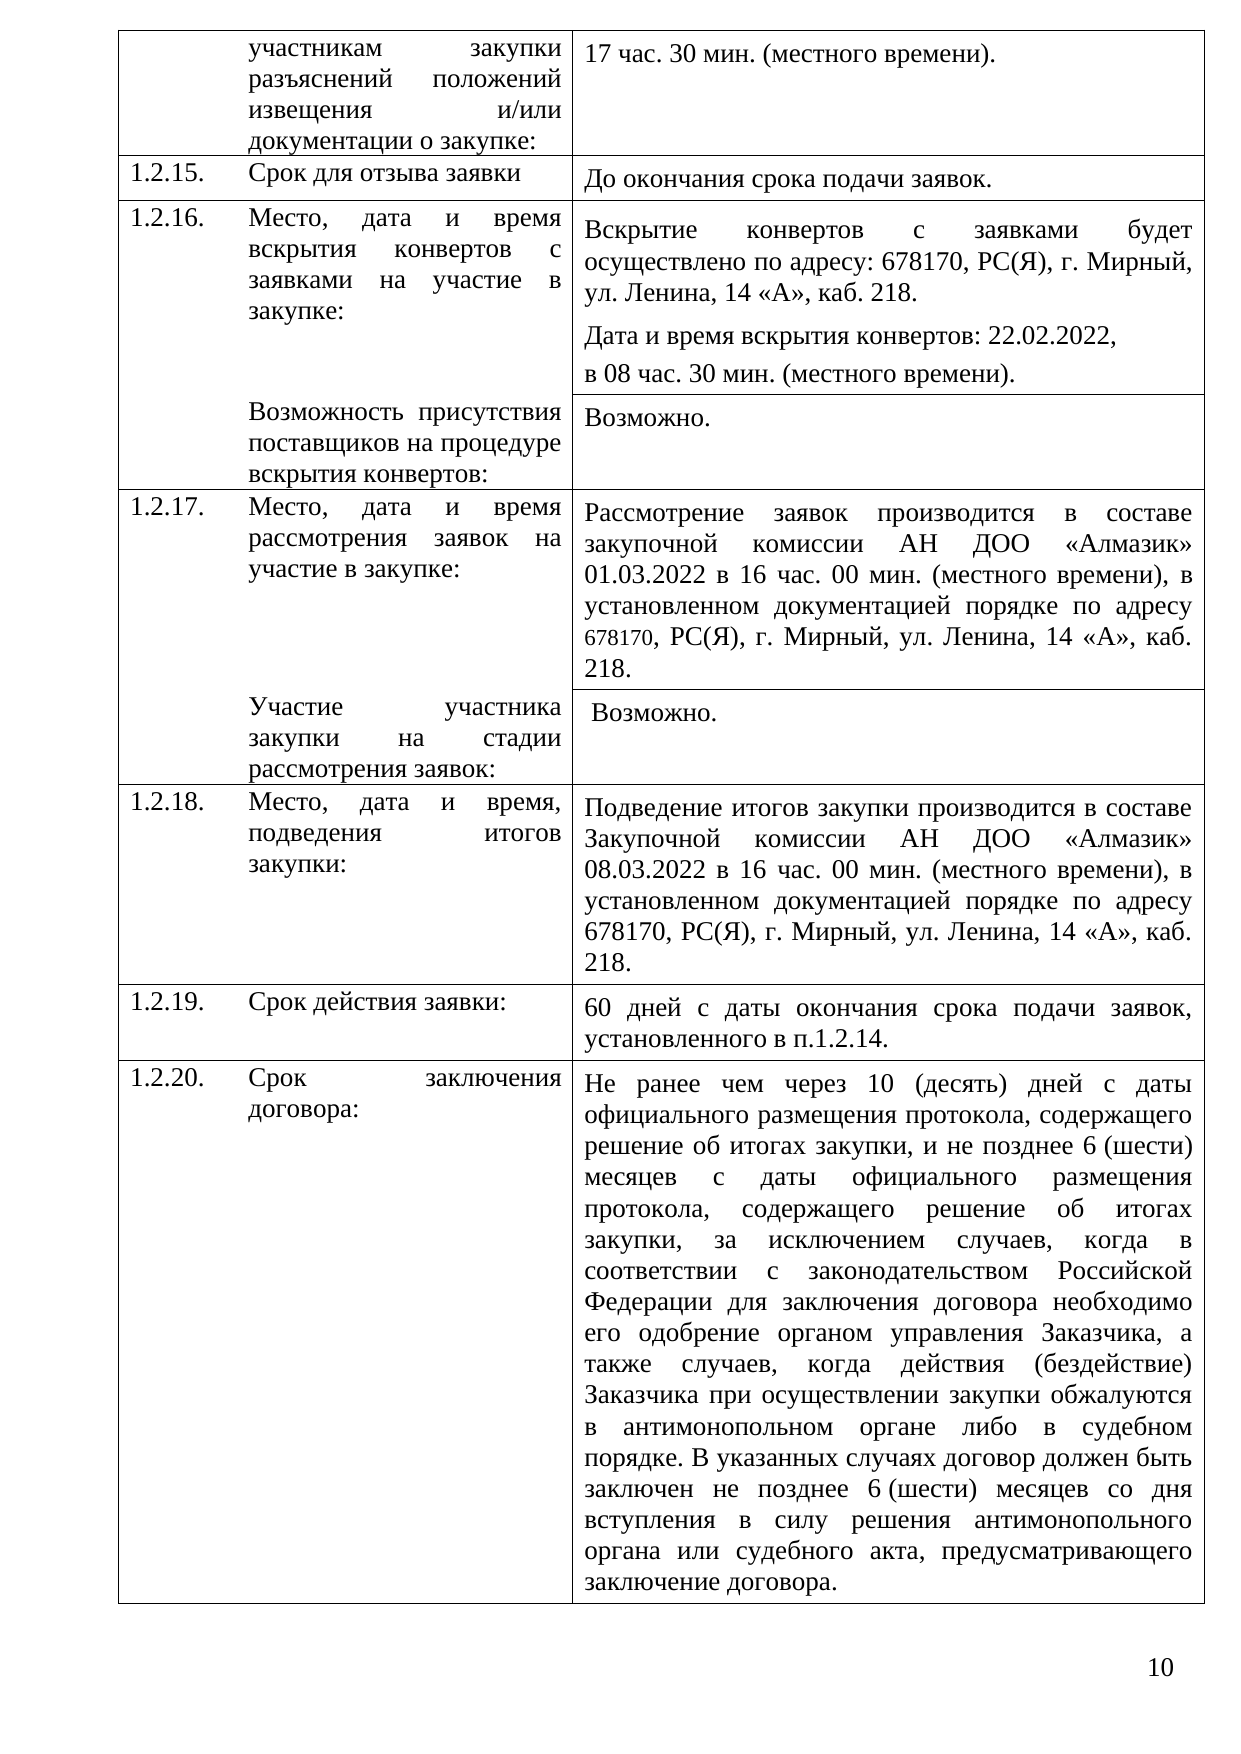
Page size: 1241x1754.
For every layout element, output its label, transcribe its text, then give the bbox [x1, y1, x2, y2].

table_cell Место, дата и время, подведения итогов закупки: [119, 785, 572, 984]
table_cell До окончания срока подачи заявок. [573, 156, 1204, 200]
table_cell Рассмотрение заявок производится в составе закупочной комиссии АН ДОО «Алмазик» 01.03.2022 в 16 час. 00 мин. (местного времени), в установленном документацией порядке по адресу 678170, РС(Я), г. Мирный, ул. Ленина, 14 «А», каб. 218. [573, 490, 1204, 689]
table_cell Срок заключения договора: [119, 1061, 572, 1603]
table_cell Подведение итогов закупки производится в составе Закупочной комиссии АН ДОО «Алмазик» 08.03.2022 в 16 час. 00 мин. (местного времени), в установленном документацией порядке по адресу 678170, РС(Я), г. Мирный, ул. Ленина, 14 «А», каб. 218. [573, 785, 1204, 984]
table_cell Срок для отзыва заявки [119, 156, 572, 200]
table_cell Участие участника закупки на стадии рассмотрения заявок: [119, 689, 572, 783]
table_cell Место, дата и время рассмотрения заявок на участие в закупке: [119, 490, 572, 689]
table_cell Срок действия заявки: [119, 985, 572, 1060]
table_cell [119, 31, 572, 155]
table_cell 60 дней с даты окончания срока подачи заявок, установленного в п.1.2.14. [573, 985, 1204, 1060]
table_cell Место, дата и время вскрытия конвертов с заявками на участие в закупке: [119, 201, 572, 394]
table_cell Возможность присутствия поставщиков на процедуре вскрытия конвертов: [119, 394, 572, 489]
table_cell Возможно. [573, 690, 1204, 783]
table_cell Возможно. [573, 395, 1204, 489]
table_cell Вскрытие конвертов с заявками будет осуществлено по адресу: 678170, РС(Я), г. Мирный, ул. Ленина, 14 «А», каб. 218. Дата и время вскрытия конвертов: 22.02.2022, в 08 час. 30 мин. (местного времени). [573, 201, 1204, 394]
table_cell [573, 31, 1204, 155]
table_cell Не ранее чем через 10 (десять) дней с даты официального размещения протокола, содержащего решение об итогах закупки, и не позднее 6 (шести) месяцев с даты официального размещения протокола, содержащего решение об итогах закупки, за исключением случаев, когда в соответствии с законодательством Российской Федерации для заключения договора необходимо его одобрение органом управления Заказчика, а также случаев, когда действия (бездействие) Заказчика при осуществлении закупки обжалуются в антимонопольном органе либо в судебном порядке. В указанных случаях договор должен быть заключен не позднее 6 (шести) месяцев со дня вступления в силу решения антимонопольного органа или судебного акта, предусматривающего заключение договора. [573, 1061, 1204, 1603]
